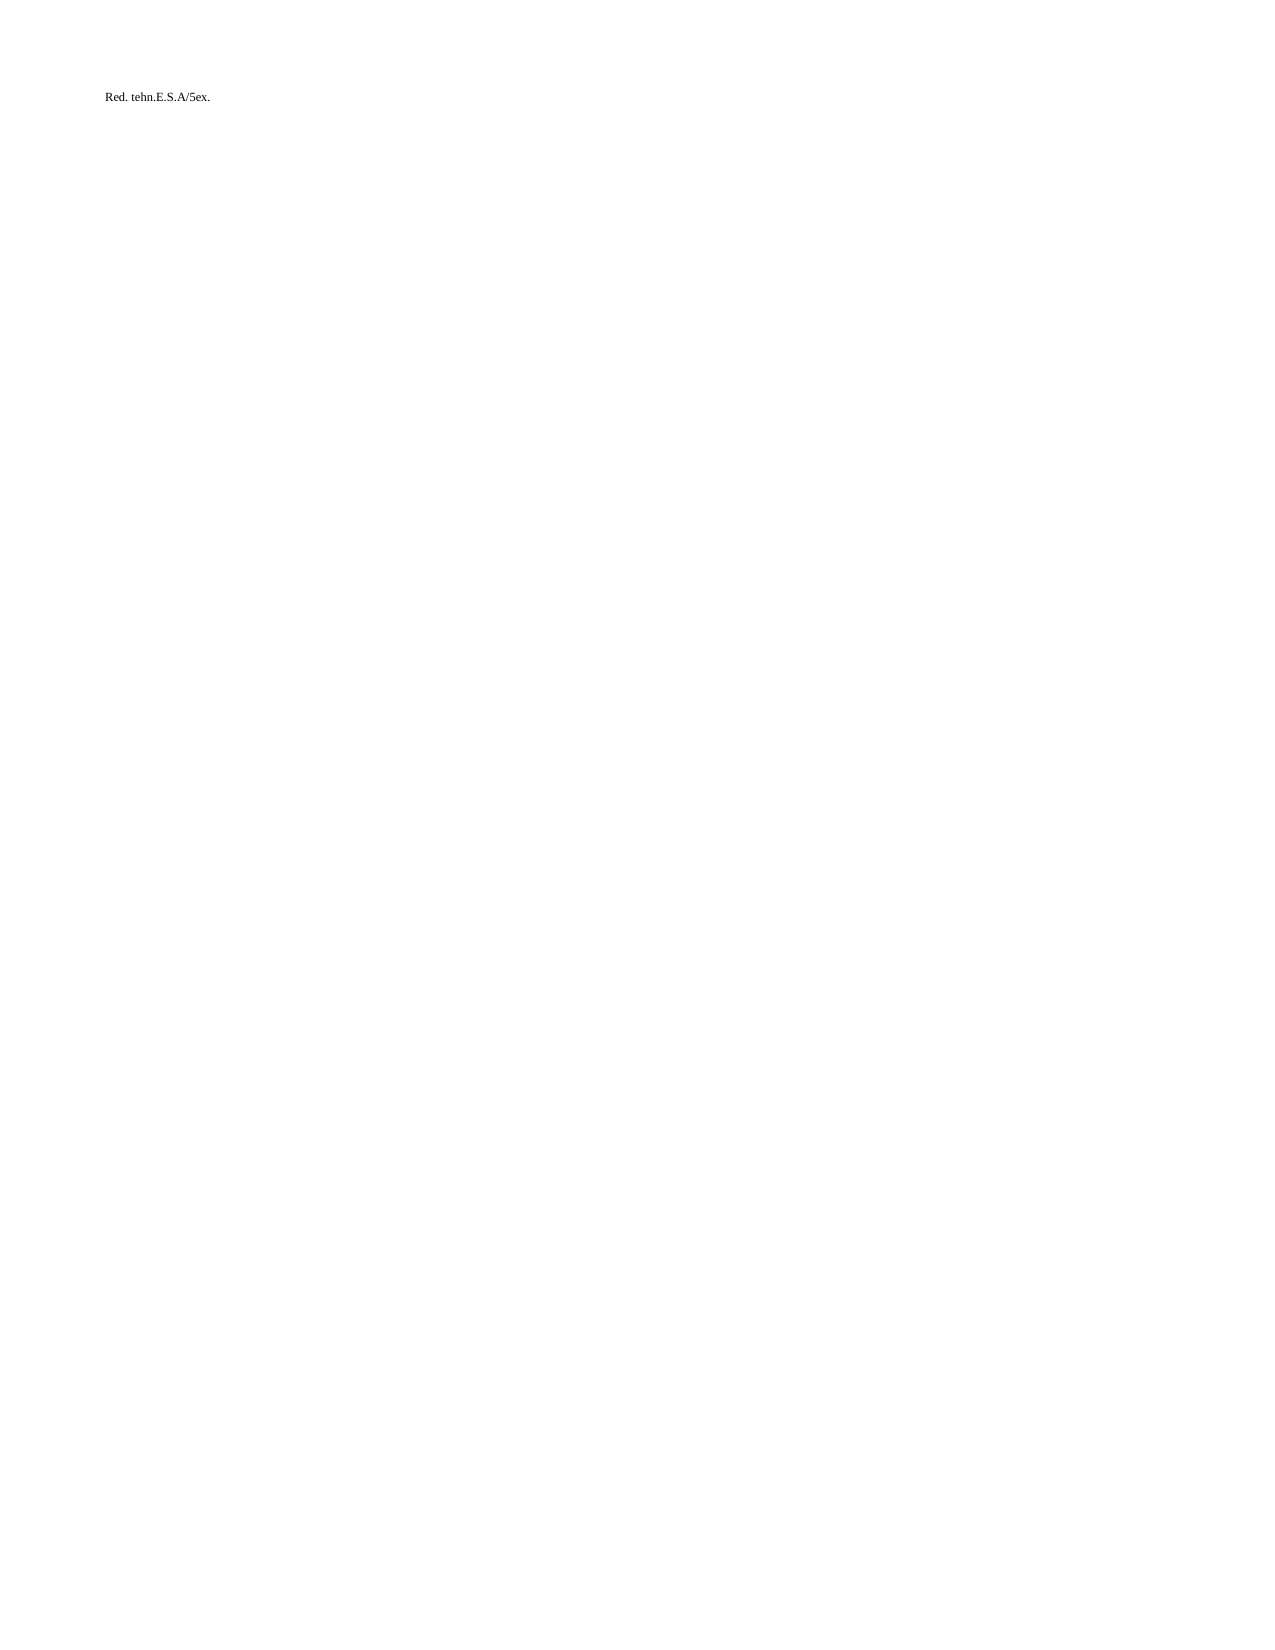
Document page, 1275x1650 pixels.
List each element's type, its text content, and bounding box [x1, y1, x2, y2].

text Red. tehn.E.S.A/5ex. [105, 89, 1170, 104]
